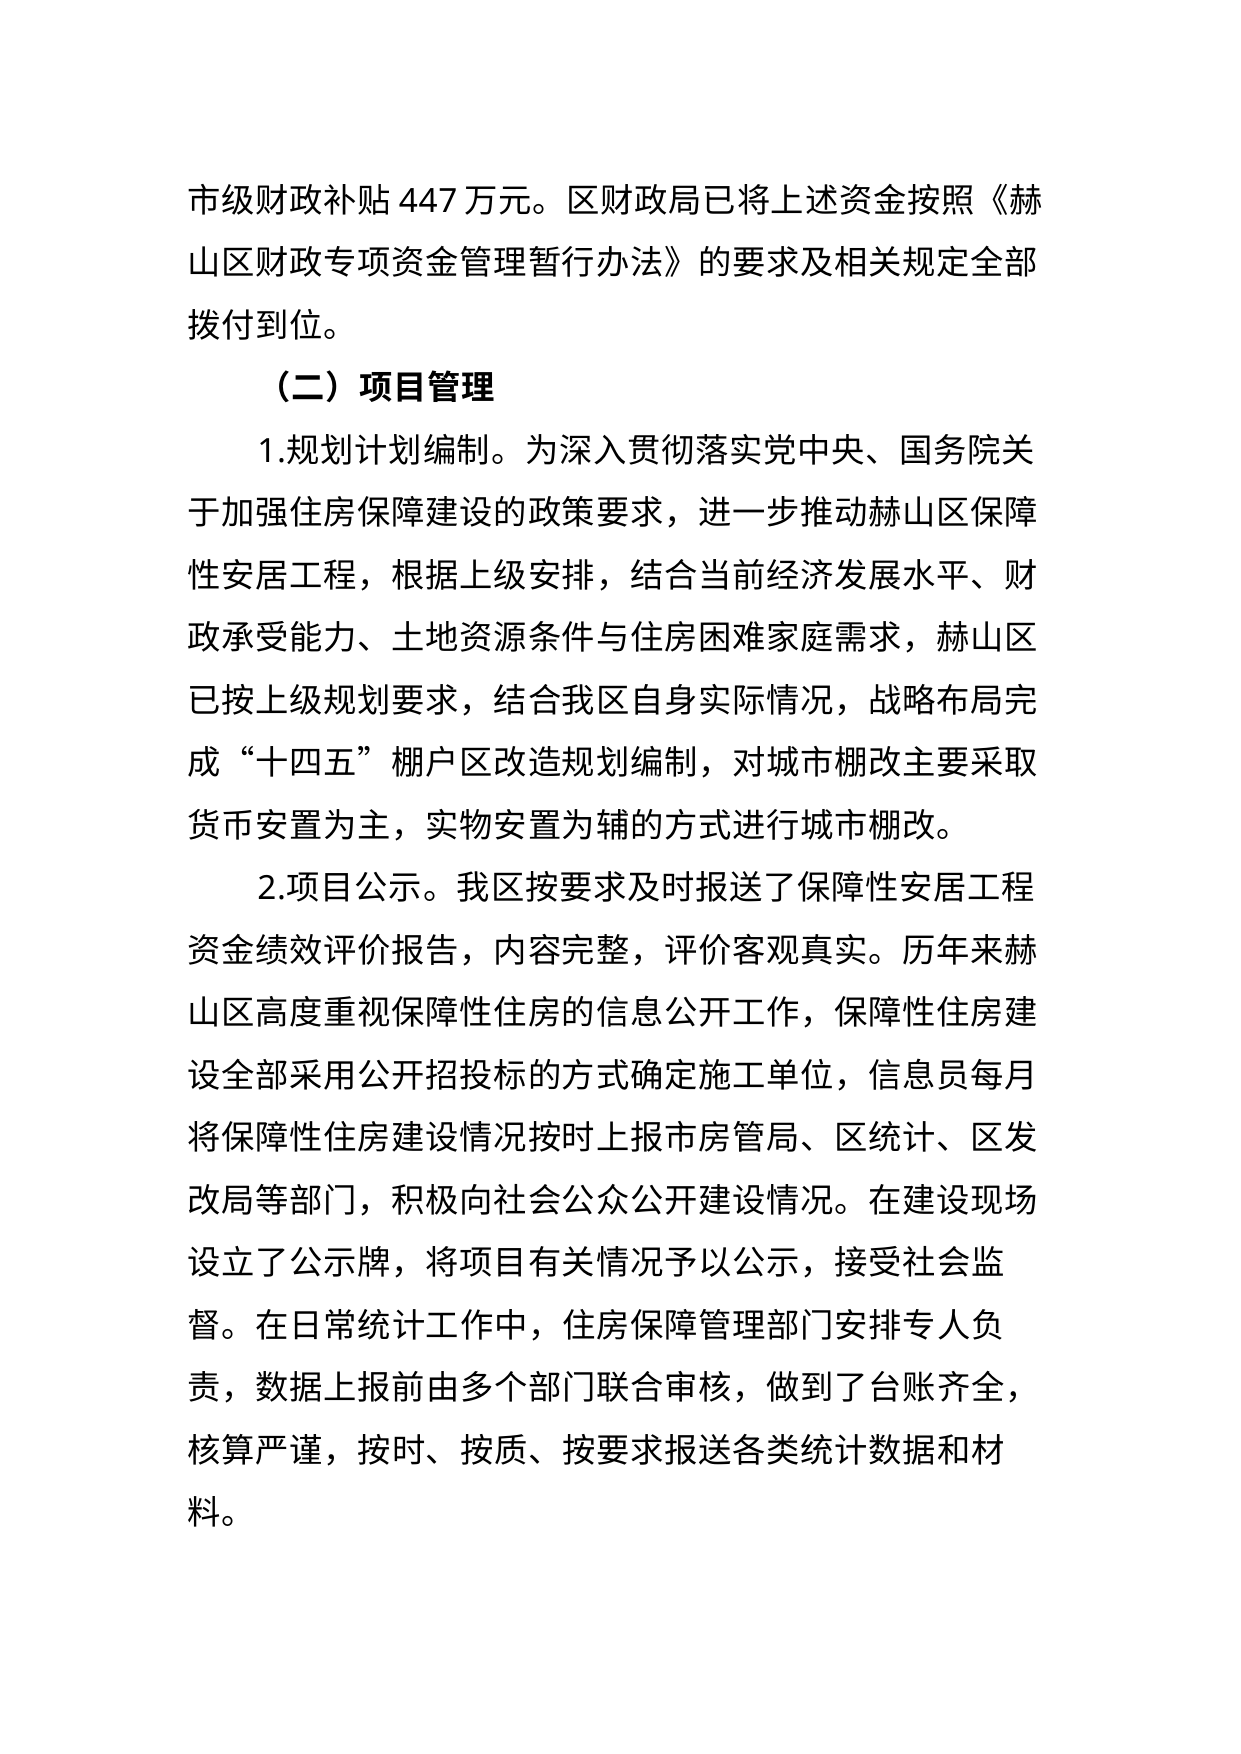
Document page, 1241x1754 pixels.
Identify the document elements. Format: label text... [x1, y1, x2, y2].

text （二）项目管理 [187, 349, 1053, 412]
text 1.规划计划编制。为深入贯彻落实党中央、国务院关于加强住房保障建设的政策要求，进一步推动赫山区保障性安居工程，根据上级安排，结合当前经济发展水平、财政承受能力、土地资源条件与住房困难家庭需求，赫山区已按上级规划要求，结合我区自身实际情况，战略布局完成“十四五”棚户区改造规划编制，对城市棚改主要采取货币安置为主，实物安置为辅的方式进行城市棚改。 [187, 412, 1053, 849]
text 2.项目公示。我区按要求及时报送了保障性安居工程资金绩效评价报告，内容完整，评价客观真实。历年来赫山区高度重视保障性住房的信息公开工作，保障性住房建设全部采用公开招投标的方式确定施工单位，信息员每月将保障性住房建设情况按时上报市房管局、区统计、区发改局等部门，积极向社会公众公开建设情况。在建设现场设立了公示牌，将项目有关情况予以公示，接受社会监督。在日常统计工作中，住房保障管理部门安排专人负责，数据上报前由多个部门联合审核，做到了台账齐全，核算严谨，按时、按质、按要求报送各类统计数据和材料。 [187, 849, 1053, 1537]
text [187, 162, 1053, 349]
